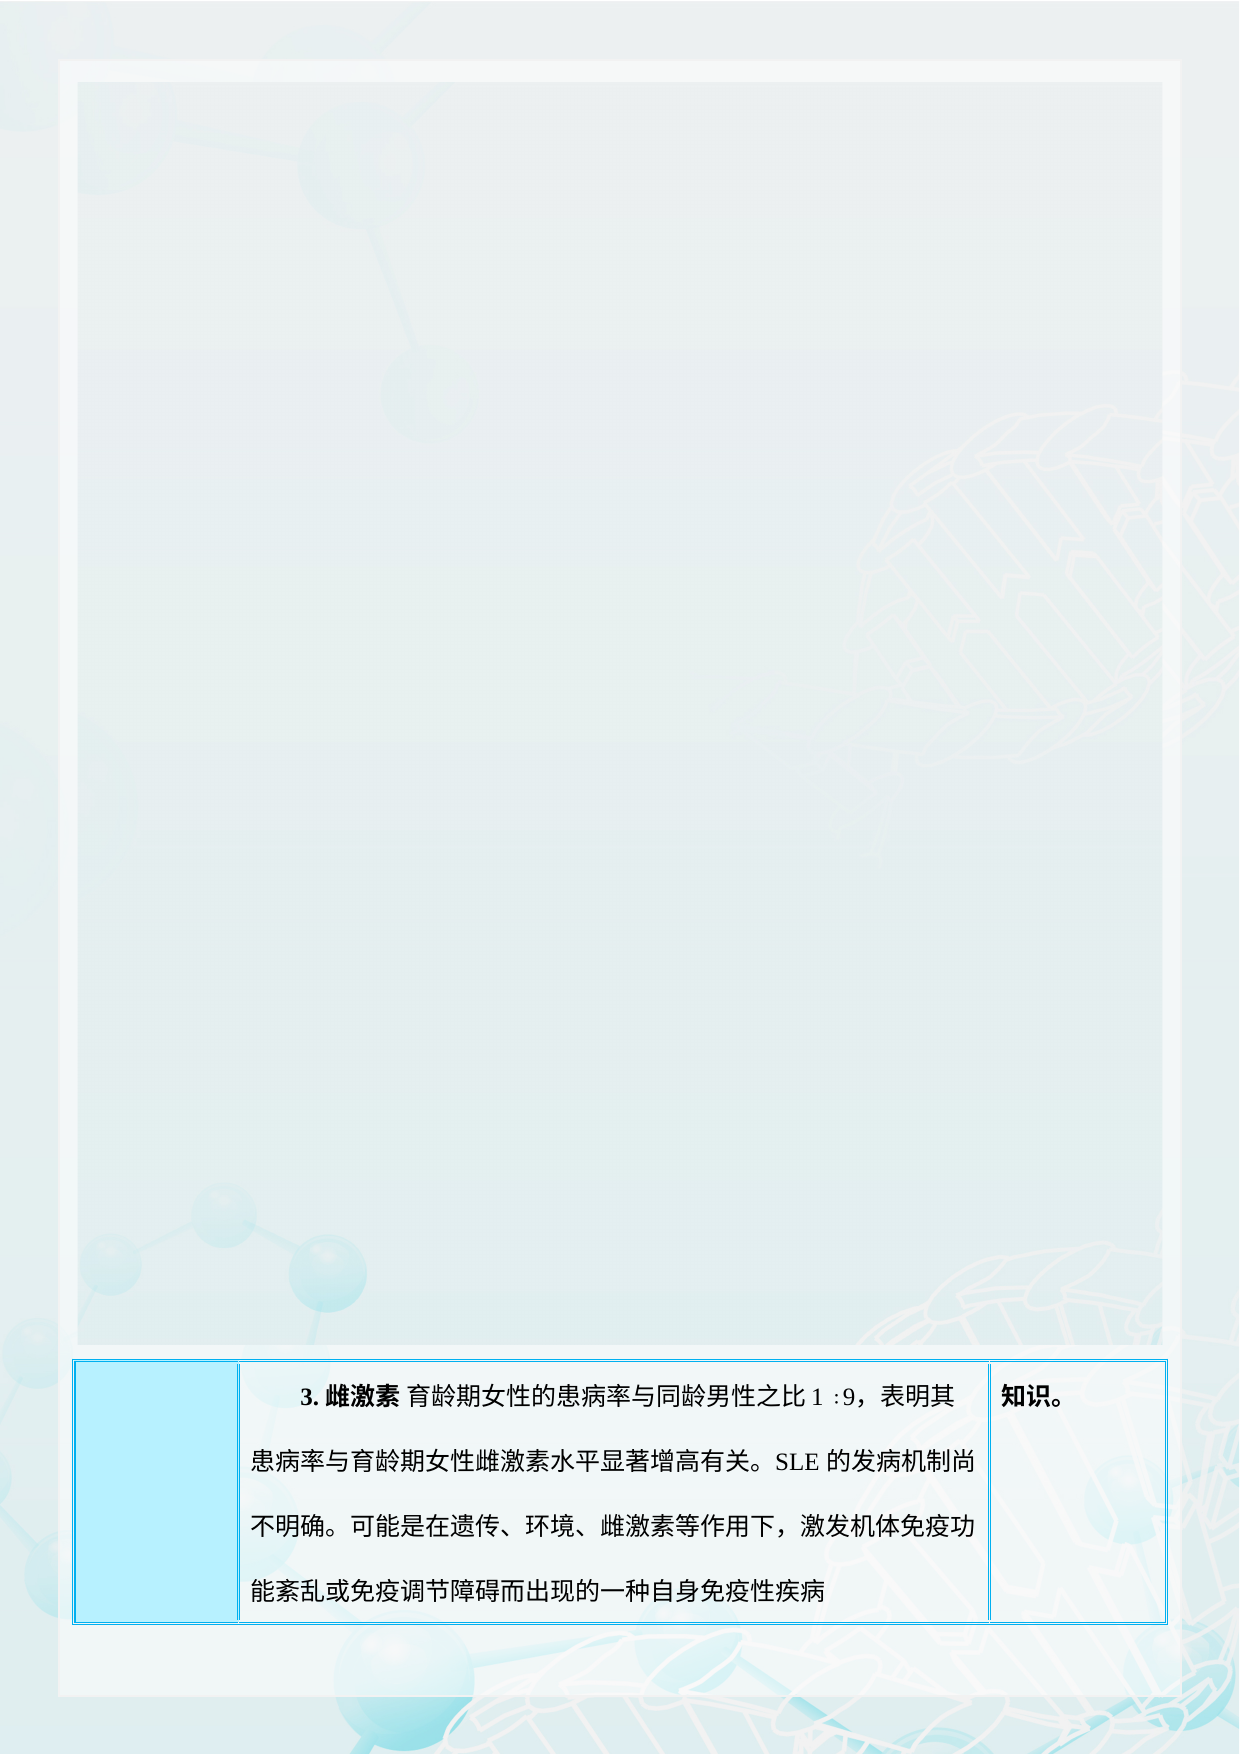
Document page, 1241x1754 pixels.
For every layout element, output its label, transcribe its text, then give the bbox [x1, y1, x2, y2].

table_cell 通过教师讲解系统性红斑狼疮的病因、发病机制、临床表现、辅助检查、诊断和治疗的基本理论知识。 [990, 1362, 1165, 1622]
table_cell 知识讲解 （40min） [76, 1360, 239, 1622]
picture [0, 1, 1240, 1754]
